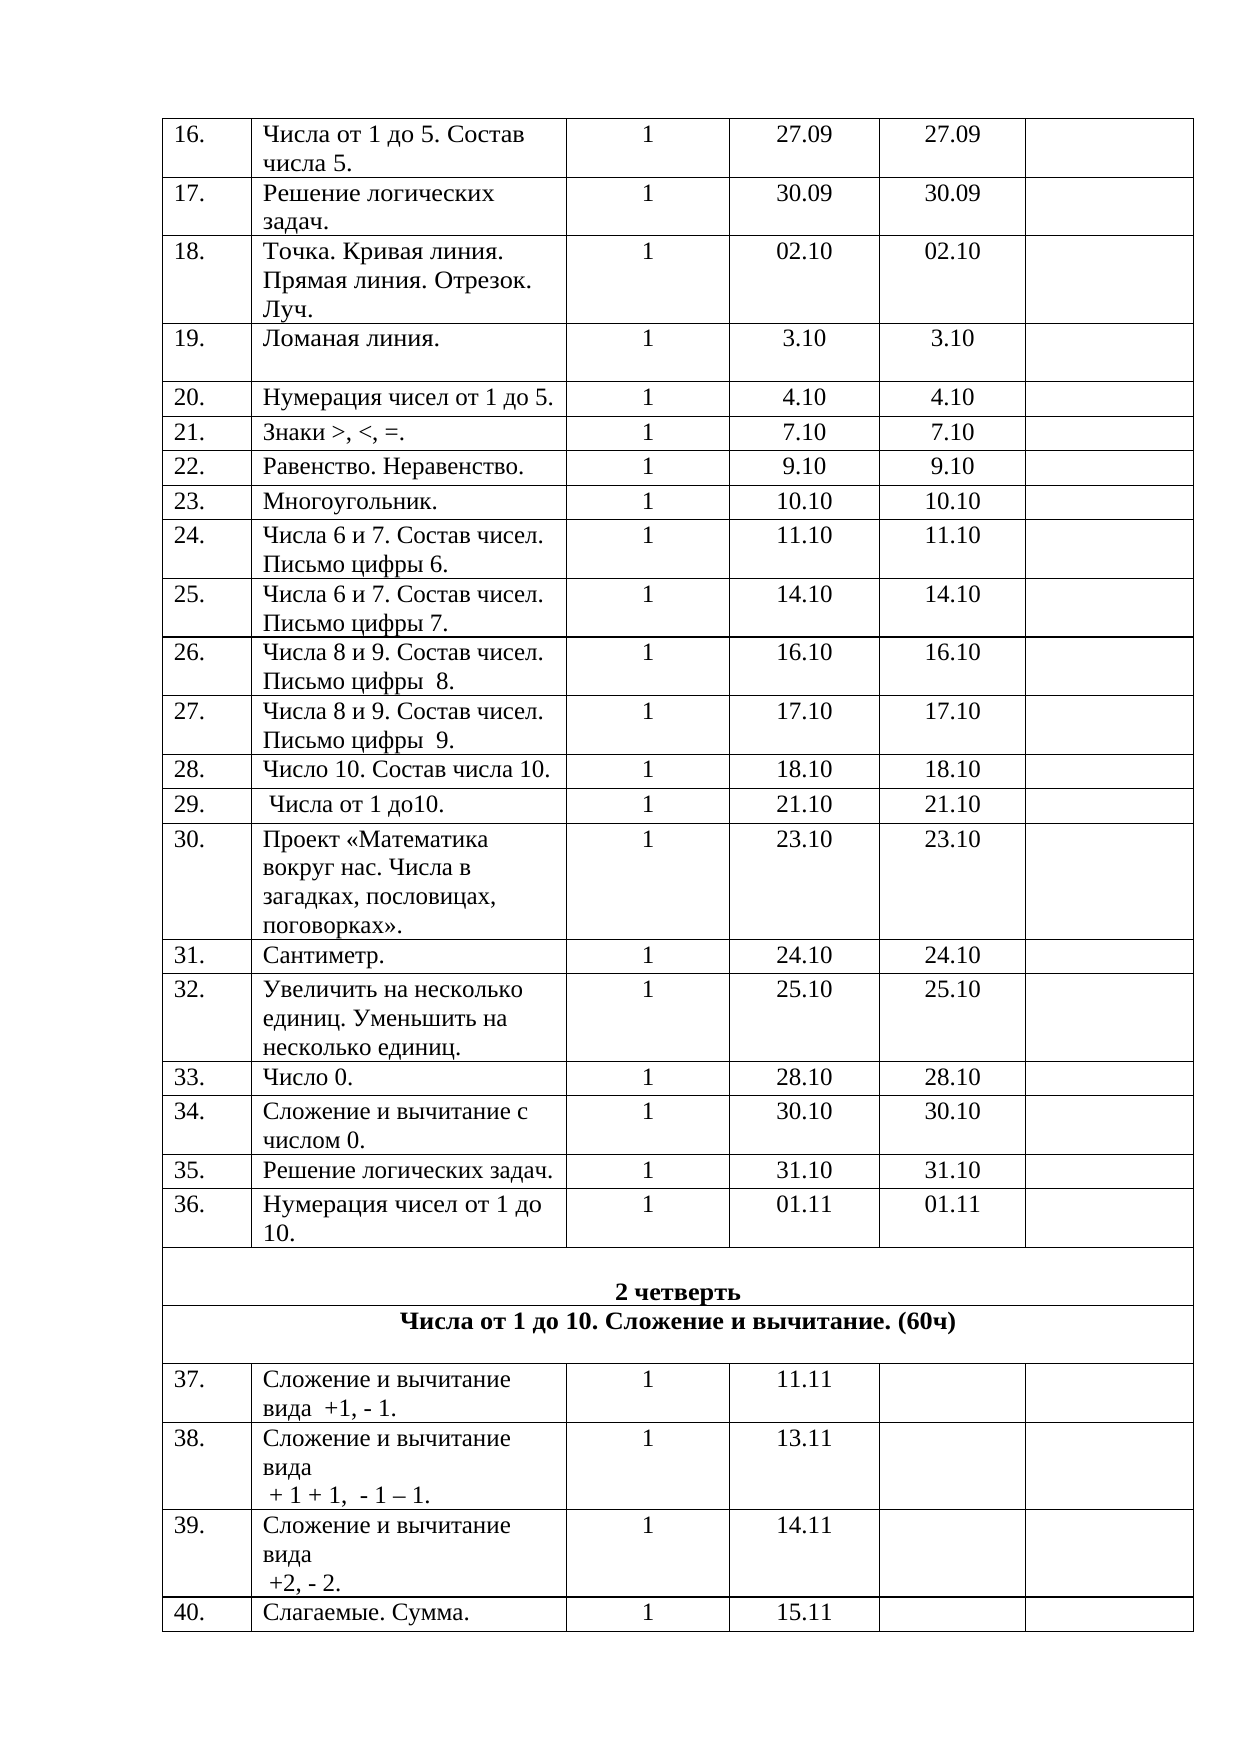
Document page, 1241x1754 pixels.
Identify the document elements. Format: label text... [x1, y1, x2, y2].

table_cell 1 [567, 1189, 729, 1247]
table_cell [1026, 755, 1193, 788]
table_cell [1026, 1510, 1193, 1596]
table_cell [1026, 974, 1193, 1061]
table_cell 1 [567, 178, 729, 235]
table_cell [163, 417, 251, 450]
table_cell 1 [567, 1423, 729, 1509]
table_cell Числа 6 и 7. Состав чисел. Письмо цифры 6. [252, 520, 566, 578]
table_cell 14.10 [880, 579, 1025, 636]
table_cell [163, 789, 251, 823]
table_cell 1 [567, 755, 729, 788]
table_cell 28.10 [730, 1062, 879, 1095]
table_cell 1 [567, 1155, 729, 1188]
table_cell Числа 8 и 9. Состав чисел. Письмо цифры 8. [252, 638, 566, 695]
table_cell 1 [567, 1598, 729, 1631]
table_cell Увеличить на несколько единиц. Уменьшить на несколько единиц. [252, 974, 566, 1061]
table_cell 2 четверть [163, 1248, 1193, 1305]
table_cell [1026, 696, 1193, 753]
table_cell [163, 178, 251, 235]
table_cell [163, 1598, 251, 1631]
table_cell Многоугольник. [252, 486, 566, 519]
table_cell [880, 1598, 1025, 1631]
table_cell [1026, 451, 1193, 485]
table_cell Слагаемые. Сумма. [252, 1598, 566, 1631]
table_cell 13.11 [730, 1423, 879, 1509]
table_cell 16.10 [880, 638, 1025, 695]
table_cell Равенство. Неравенство. [252, 451, 566, 485]
table_cell 3.10 [730, 324, 879, 381]
table_cell [163, 755, 251, 788]
table_cell [1026, 1189, 1193, 1247]
table_cell 1 [567, 1062, 729, 1095]
table_cell 1 [567, 1510, 729, 1596]
table_cell [880, 1510, 1025, 1596]
table_cell 1 [567, 119, 729, 177]
table_cell 25.10 [730, 974, 879, 1061]
table_cell 9.10 [880, 451, 1025, 485]
table_cell [1026, 486, 1193, 519]
table_cell 1 [567, 324, 729, 381]
table_cell Точка. Кривая линия. Прямая линия. Отрезок. Луч. [252, 236, 566, 322]
table_cell 4.10 [730, 382, 879, 416]
table_cell 1 [567, 1364, 729, 1422]
table_cell 31.10 [880, 1155, 1025, 1188]
table_cell 01.11 [730, 1189, 879, 1247]
table_cell Нумерация чисел от 1 до 5. [252, 382, 566, 416]
table_cell 30.09 [880, 178, 1025, 235]
table_cell 1 [567, 824, 729, 939]
table_cell [163, 451, 251, 485]
table_cell [1026, 940, 1193, 973]
table_cell 28.10 [880, 1062, 1025, 1095]
table_cell 23.10 [730, 824, 879, 939]
table_cell [163, 119, 251, 177]
table_cell 25.10 [880, 974, 1025, 1061]
table_cell Числа от 1 до10. [252, 789, 566, 823]
table_cell 1 [567, 789, 729, 823]
table_cell 1 [567, 382, 729, 416]
table_cell 10.10 [730, 486, 879, 519]
table_cell 24.10 [730, 940, 879, 973]
table_cell Сложение и вычитание вида ⁬+2, ⁬- 2. [252, 1510, 566, 1596]
table_cell 14.11 [730, 1510, 879, 1596]
table_cell 14.10 [730, 579, 879, 636]
table_cell 1 [567, 451, 729, 485]
table_cell Проект «Математика вокруг нас. Числа в загадках, пословицах, поговорках». [252, 824, 566, 939]
table_cell [880, 1364, 1025, 1422]
table_cell 30.10 [880, 1096, 1025, 1154]
table_cell 10.10 [880, 486, 1025, 519]
table_cell 11.10 [880, 520, 1025, 578]
table_cell [163, 1189, 251, 1247]
table_cell 1 [567, 520, 729, 578]
table_cell 02.10 [880, 236, 1025, 322]
table_cell [163, 486, 251, 519]
table_cell [163, 1096, 251, 1154]
table_cell 18.10 [880, 755, 1025, 788]
table_cell Знаки >, <, =. [252, 417, 566, 450]
table_cell [1026, 1096, 1193, 1154]
table_cell 11.11 [730, 1364, 879, 1422]
table_cell [163, 696, 251, 753]
table_cell 9.10 [730, 451, 879, 485]
table_cell Числа 8 и 9. Состав чисел. Письмо цифры 9. [252, 696, 566, 753]
table_cell 23.10 [880, 824, 1025, 939]
table_cell [1026, 789, 1193, 823]
table_cell 21.10 [730, 789, 879, 823]
table_cell Числа от 1 до 5. Состав числа 5. [252, 119, 566, 177]
table_cell [1026, 382, 1193, 416]
table_cell [880, 1423, 1025, 1509]
table_cell [163, 1510, 251, 1596]
table_cell Решение логических задач. [252, 1155, 566, 1188]
table_cell 1 [567, 486, 729, 519]
table_cell 30.09 [730, 178, 879, 235]
table_cell Число 0. [252, 1062, 566, 1095]
table_cell [1026, 236, 1193, 322]
table_cell 27.09 [730, 119, 879, 177]
table_cell [1026, 638, 1193, 695]
table_cell [163, 1364, 251, 1422]
table_cell [163, 579, 251, 636]
table_cell [1026, 417, 1193, 450]
table_cell [163, 1062, 251, 1095]
table_cell [1026, 579, 1193, 636]
table_cell [1026, 324, 1193, 381]
table_cell 1 [567, 1096, 729, 1154]
table_cell [163, 520, 251, 578]
table_cell 1 [567, 696, 729, 753]
table_cell 1 [567, 940, 729, 973]
table_cell Сложение и вычитание вида ⁬ + 1 + 1, ⁬ - 1 – 1. [252, 1423, 566, 1509]
table_cell 7.10 [880, 417, 1025, 450]
table_cell Число 10. Состав числа 10. [252, 755, 566, 788]
table_cell 24.10 [880, 940, 1025, 973]
table_cell [1026, 1062, 1193, 1095]
table_cell [1026, 1364, 1193, 1422]
table_cell [163, 940, 251, 973]
table_cell [163, 974, 251, 1061]
table_cell 1 [567, 579, 729, 636]
table_cell 3.10 [880, 324, 1025, 381]
table_cell [1026, 1155, 1193, 1188]
table_cell 11.10 [730, 520, 879, 578]
table_cell 17.10 [730, 696, 879, 753]
table_cell [163, 1155, 251, 1188]
table_cell 1 [567, 638, 729, 695]
table_cell [163, 824, 251, 939]
table_cell 7.10 [730, 417, 879, 450]
table_cell Нумерация чисел от 1 до 10. [252, 1189, 566, 1247]
table_cell [163, 382, 251, 416]
table_cell [1026, 1423, 1193, 1509]
table_cell [1026, 119, 1193, 177]
table_cell Числа от 1 до 10. Сложение и вычитание. (60ч) [163, 1306, 1193, 1363]
table_cell [163, 324, 251, 381]
table_cell 1 [567, 974, 729, 1061]
table_cell Сантиметр. [252, 940, 566, 973]
table_cell 17.10 [880, 696, 1025, 753]
table_cell 1 [567, 417, 729, 450]
table_cell 27.09 [880, 119, 1025, 177]
table_cell 21.10 [880, 789, 1025, 823]
table_cell Ломаная линия. [252, 324, 566, 381]
table_cell Решение логических задач. [252, 178, 566, 235]
table_cell Сложение и вычитание вида ⁬+1, ⁬- 1. [252, 1364, 566, 1422]
table_cell 4.10 [880, 382, 1025, 416]
table_cell [1026, 520, 1193, 578]
table_cell 02.10 [730, 236, 879, 322]
table_cell 1 [567, 236, 729, 322]
table_cell 16.10 [730, 638, 879, 695]
table_cell 01.11 [880, 1189, 1025, 1247]
table_cell 18.10 [730, 755, 879, 788]
table_cell [163, 1423, 251, 1509]
table_cell Числа 6 и 7. Состав чисел. Письмо цифры 7. [252, 579, 566, 636]
table_cell [1026, 824, 1193, 939]
table_cell [1026, 1598, 1193, 1631]
table_cell 30.10 [730, 1096, 879, 1154]
table_cell Сложение и вычитание с числом 0. [252, 1096, 566, 1154]
table_cell 15.11 [730, 1598, 879, 1631]
table_cell [163, 236, 251, 322]
table_cell 31.10 [730, 1155, 879, 1188]
table_cell [163, 638, 251, 695]
table_cell [1026, 178, 1193, 235]
